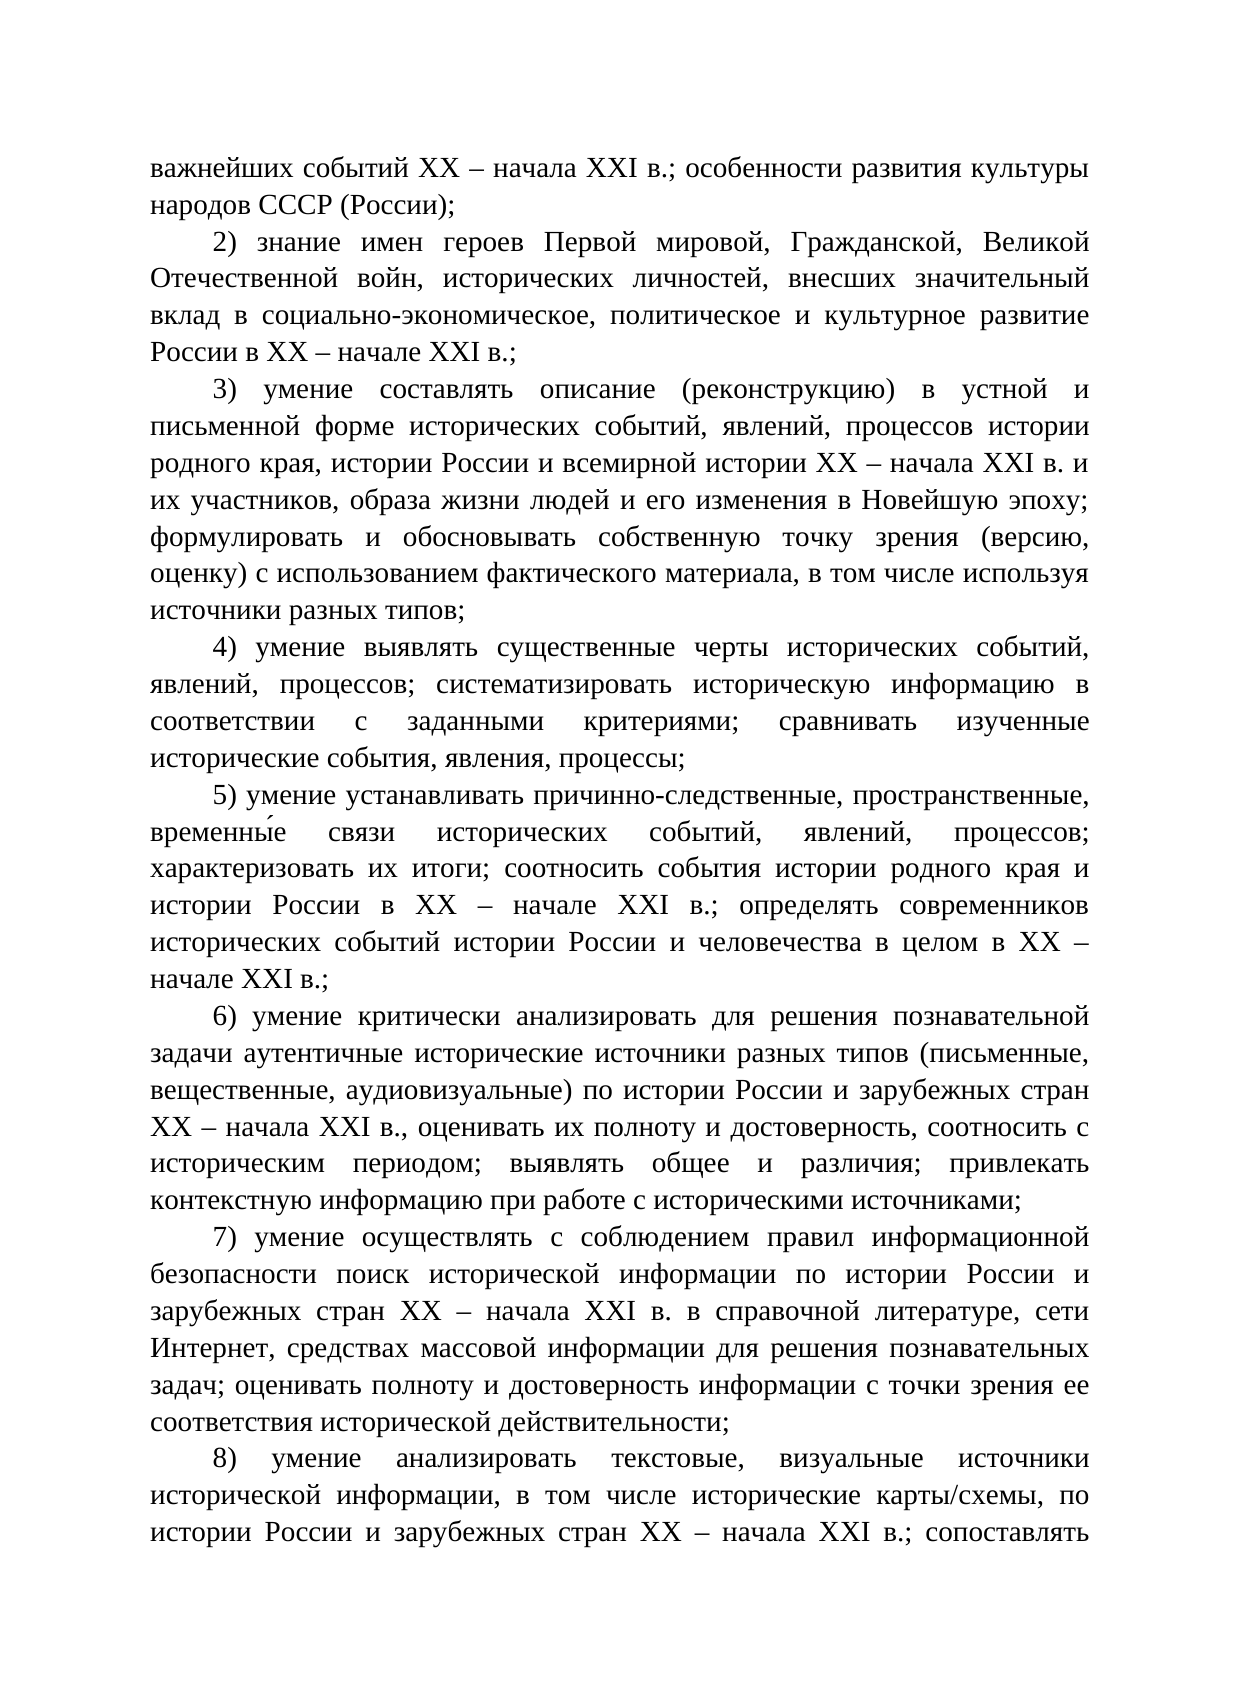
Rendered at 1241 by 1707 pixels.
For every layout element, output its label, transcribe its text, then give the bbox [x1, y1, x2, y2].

text 4) умение выявлять существенные черты исторических событий, явлений, процессов; систематизировать историческую информацию в соответствии с заданными критериями; сравнивать изученные исторические события, явления, процессы; [150, 629, 1090, 773]
text 6) умение критически анализировать для решения познавательной задачи аутентичные исторические источники разных типов (письменные, вещественные, аудиовизуальные) по истории России и зарубежных стран ХХ – начала XXI в., оценивать их полноту и достоверность, соотносить с историческим периодом; выявлять общее и различия; привлекать контекстную информацию при работе с историческими источниками; [150, 998, 1090, 1216]
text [150, 150, 1090, 220]
text 5) умение устанавливать причинно-следственные, пространственные, временны́е связи исторических событий, явлений, процессов; характеризовать их итоги; соотносить события истории родного края и истории России в ХХ – начале XXI в.; определять современников исторических событий истории России и человечества в целом в ХХ – начале XXI в.; [150, 777, 1090, 995]
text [150, 1441, 1090, 1548]
text 3) умение составлять описание (реконструкцию) в устной и письменной форме исторических событий, явлений, процессов истории родного края, истории России и всемирной истории ХХ – начала XXI в. и их участников, образа жизни людей и его изменения в Новейшую эпоху; формулировать и обосновывать собственную точку зрения (версию, оценку) с использованием фактического материала, в том числе используя источники разных типов; [150, 371, 1090, 626]
text 7) умение осуществлять с соблюдением правил информационной безопасности поиск исторической информации по истории России и зарубежных стран ХХ – начала XXI в. в справочной литературе, сети Интернет, средствах массовой информации для решения познавательных задач; оценивать полноту и достоверность информации с точки зрения ее соответствия исторической действительности; [150, 1219, 1090, 1437]
text 2) знание имен героев Первой мировой, Гражданской, Великой Отечественной войн, исторических личностей, внесших значительный вклад в социально-экономическое, политическое и культурное развитие России в ХХ – начале XXI в.; [150, 224, 1090, 368]
